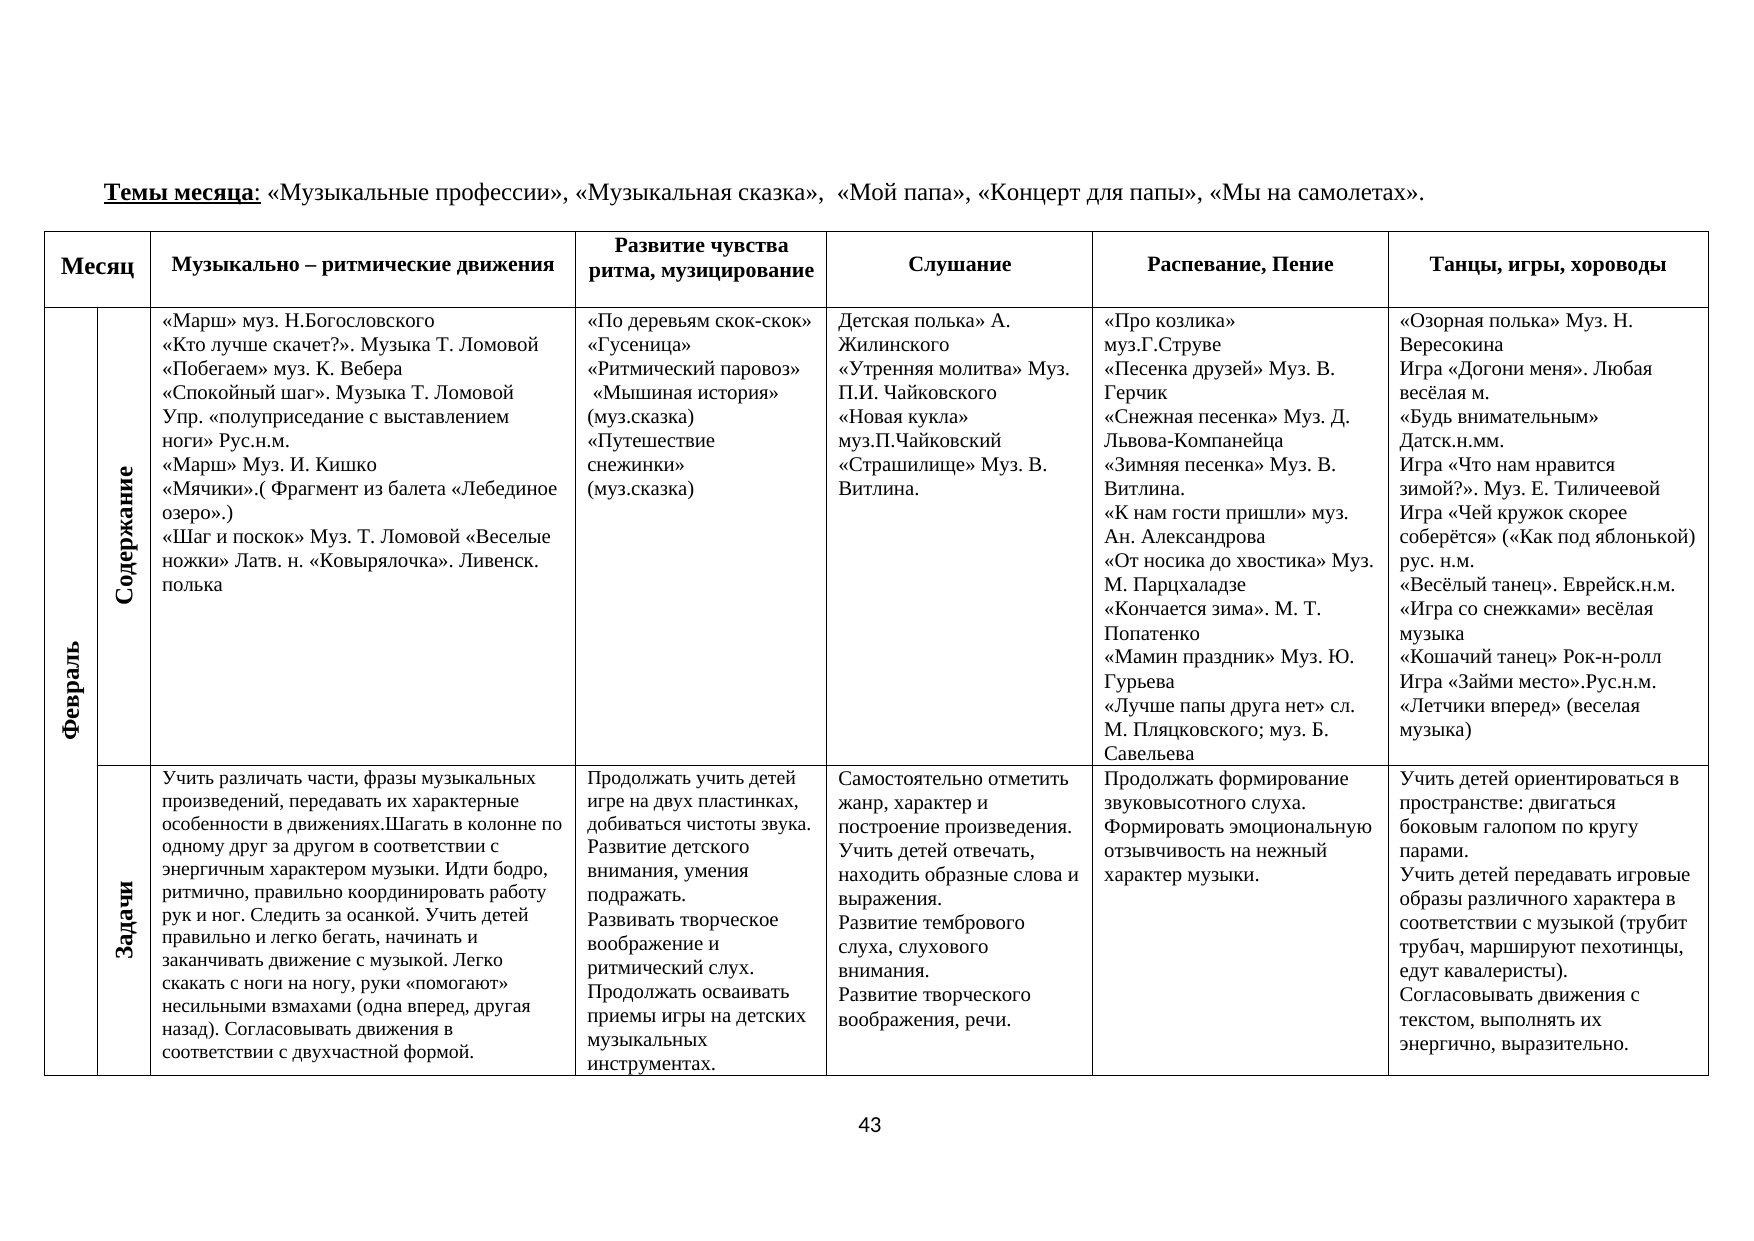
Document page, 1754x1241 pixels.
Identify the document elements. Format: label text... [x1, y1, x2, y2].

table_header Развитие чувства ритма, музицирование [576, 232, 826, 307]
table_cell Продолжать формирование звуковысотного слуха. Формировать эмоциональную отзывчивость на нежный характер музыки. [1093, 766, 1388, 1075]
table_cell Февраль [45, 308, 97, 1075]
table_cell Детская полька» А. Жилинского «Утренняя молитва» Муз. П.И. Чайковского «Новая кукла» муз.П.Чайковский «Страшилище» Муз. В. Витлина. [827, 308, 1092, 765]
table_cell Продолжать учить детей игре на двух пластинках, добиваться чистоты звука. Развитие детского внимания, умения подражать. Развивать творческое воображение и ритмический слух. Продолжать осваивать приемы игры на детских музыкальных инструментах. [576, 766, 826, 1075]
table_cell Самостоятельно отметить жанр, характер и построение произведения. Учить детей отвечать, находить образные слова и выражения. Развитие тембрового слуха, слухового внимания. Развитие творческого воображения, речи. [827, 766, 1092, 1075]
table_cell «По деревьям скок-скок» «Гусеница» «Ритмический паровоз» «Мышиная история» (муз.сказка) «Путешествие снежинки» (муз.сказка) [576, 308, 826, 765]
table_cell Учить различать части, фразы музыкальных произведений, передавать их характерные особенности в движениях.Шагать в колонне по одному друг за другом в соответствии с энергичным характером музыки. Идти бодро, ритмично, правильно координировать работу рук и ног. Следить за осанкой. Учить детей правильно и легко бегать, начинать и заканчивать движение с музыкой. Легко скакать с ноги на ногу, руки «помогают» несильными взмахами (одна вперед, другая назад). Согласовывать движения в соответствии с двухчастной формой. [151, 766, 575, 1075]
table_cell Учить детей ориентироваться в пространстве: двигаться боковым галопом по кругу парами. Учить детей передавать игровые образы различного характера в соответствии с музыкой (трубит трубач, маршируют пехотинцы, едут кавалеристы). Согласовывать движения с текстом, выполнять их энергично, выразительно. [1389, 766, 1708, 1075]
table_header Музыкально – ритмические движения [151, 232, 575, 307]
table_cell «Про козлика» муз.Г.Струве «Песенка друзей» Муз. В. Герчик «Снежная песенка» Муз. Д. Львова-Компанейца «Зимняя песенка» Муз. В. Витлина. «К нам гости пришли» муз. Ан. Александрова «От носика до хвостика» Муз. М. Парцхаладзе «Кончается зима». М. Т. Попатенко «Мамин праздник» Муз. Ю. Гурьева «Лучше папы друга нет» сл. М. Пляцковского; муз. Б. Савельева [1093, 308, 1388, 765]
text Темы месяца: «Музыкальные профессии», «Музыкальная сказка», «Мой папа», «Концерт для папы», «Мы на самолетах». [103, 177, 1636, 206]
table_header Месяц [45, 232, 150, 307]
table_cell Содержание [98, 308, 150, 765]
table_header Танцы, игры, хороводы [1389, 232, 1708, 307]
table_header Распевание, Пение [1093, 232, 1388, 307]
table_header Слушание [827, 232, 1092, 307]
table_cell «Марш» муз. Н.Богословского «Кто лучше скачет?». Музыка Т. Ломовой «Побегаем» муз. К. Вебера «Спокойный шаг». Музыка Т. Ломовой Упр. «полуприседание с выставлением ноги» Рус.н.м. «Марш» Муз. И. Кишко «Мячики».( Фрагмент из балета «Лебединое озеро».) «Шаг и поскок» Муз. Т. Ломовой «Веселые ножки» Латв. н. «Ковырялочка». Ливенск. полька [151, 308, 575, 765]
table_cell Задачи [98, 766, 150, 1075]
table_cell «Озорная полька» Муз. Н. Вересокина Игра «Догони меня». Любая весёлая м. «Будь внимательным» Датск.н.мм. Игра «Что нам нравится зимой?». Муз. Е. Тиличеевой Игра «Чей кружок скорее соберётся» («Как под яблонькой) рус. н.м. «Весёлый танец». Еврейск.н.м. «Игра со снежками» весёлая музыка «Кошачий танец» Рок-н-ролл Игра «Займи место».Рус.н.м. «Летчики вперед» (веселая музыка) [1389, 308, 1708, 765]
